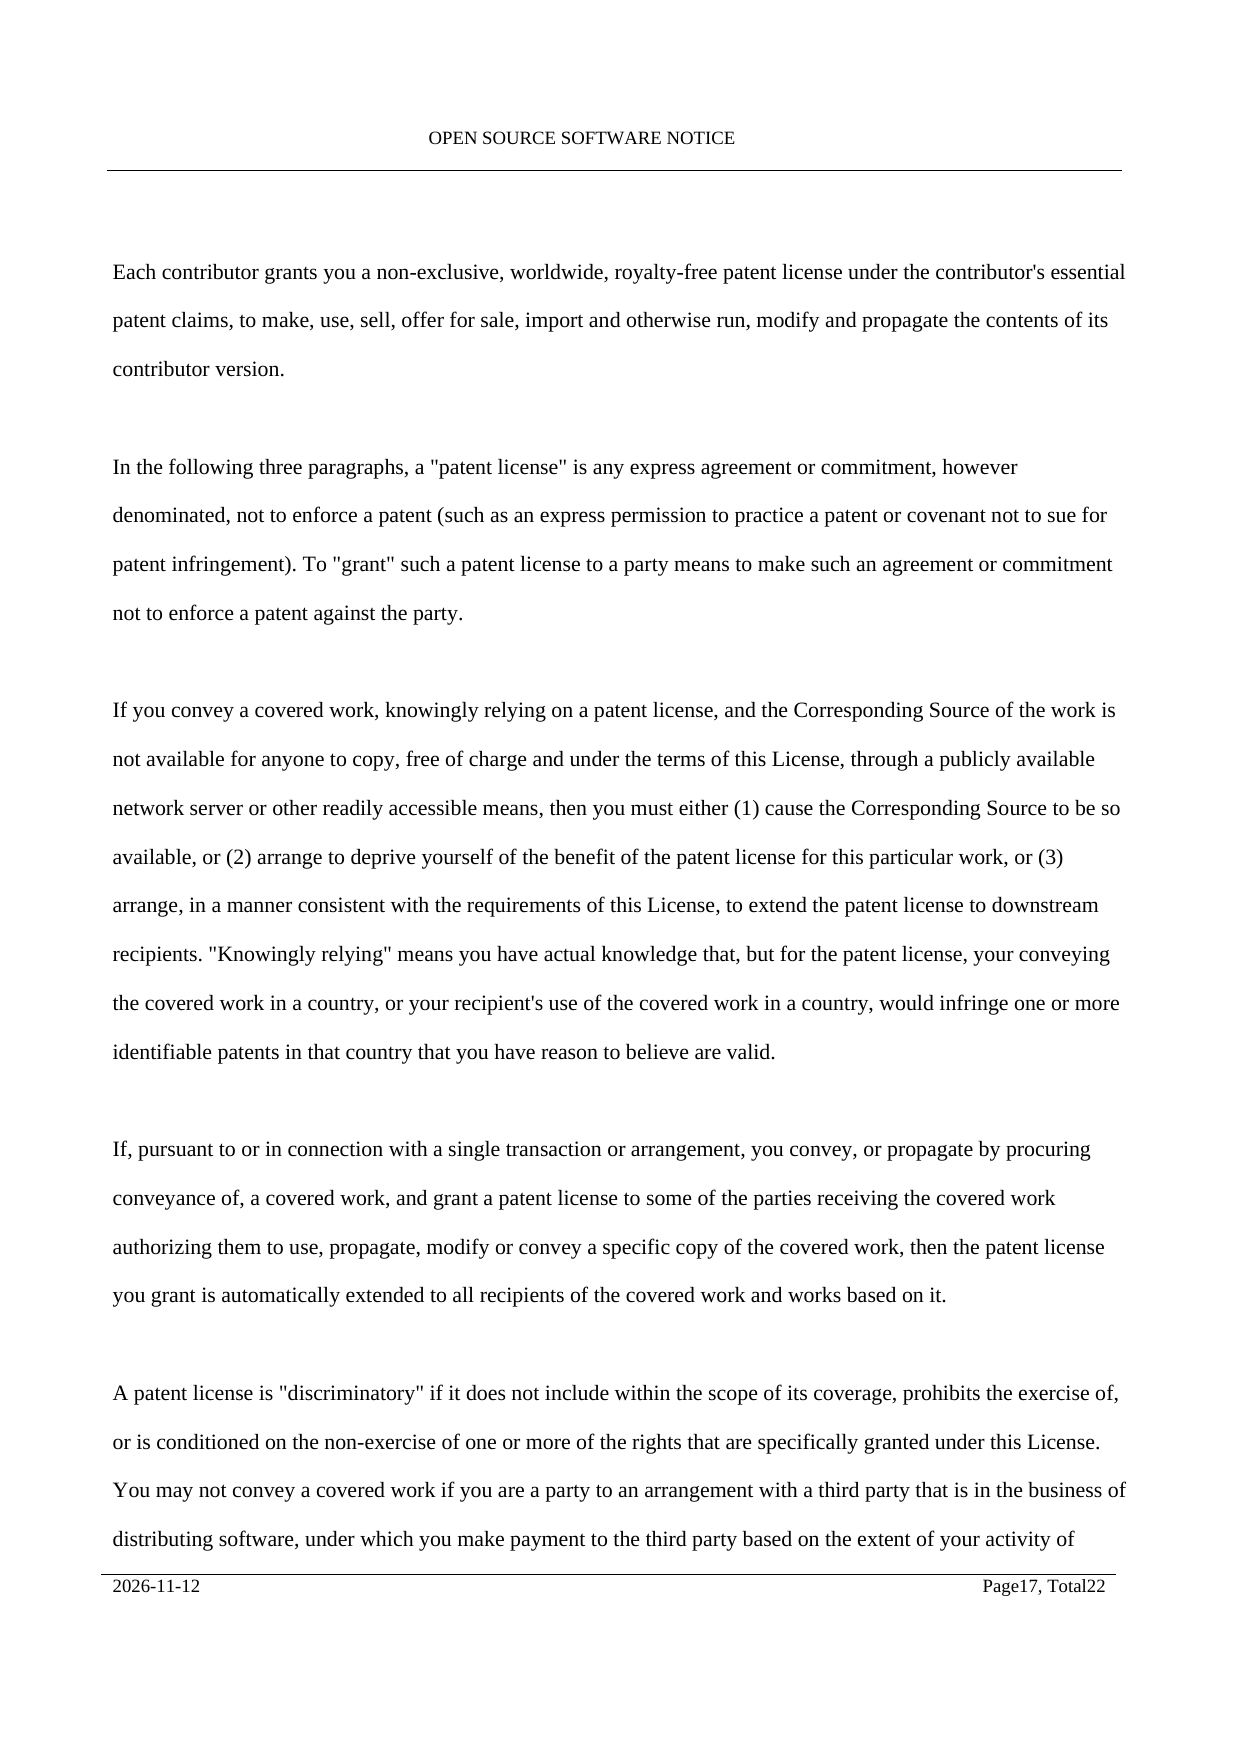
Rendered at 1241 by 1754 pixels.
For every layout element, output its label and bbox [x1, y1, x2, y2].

text [112, 206, 1128, 1555]
